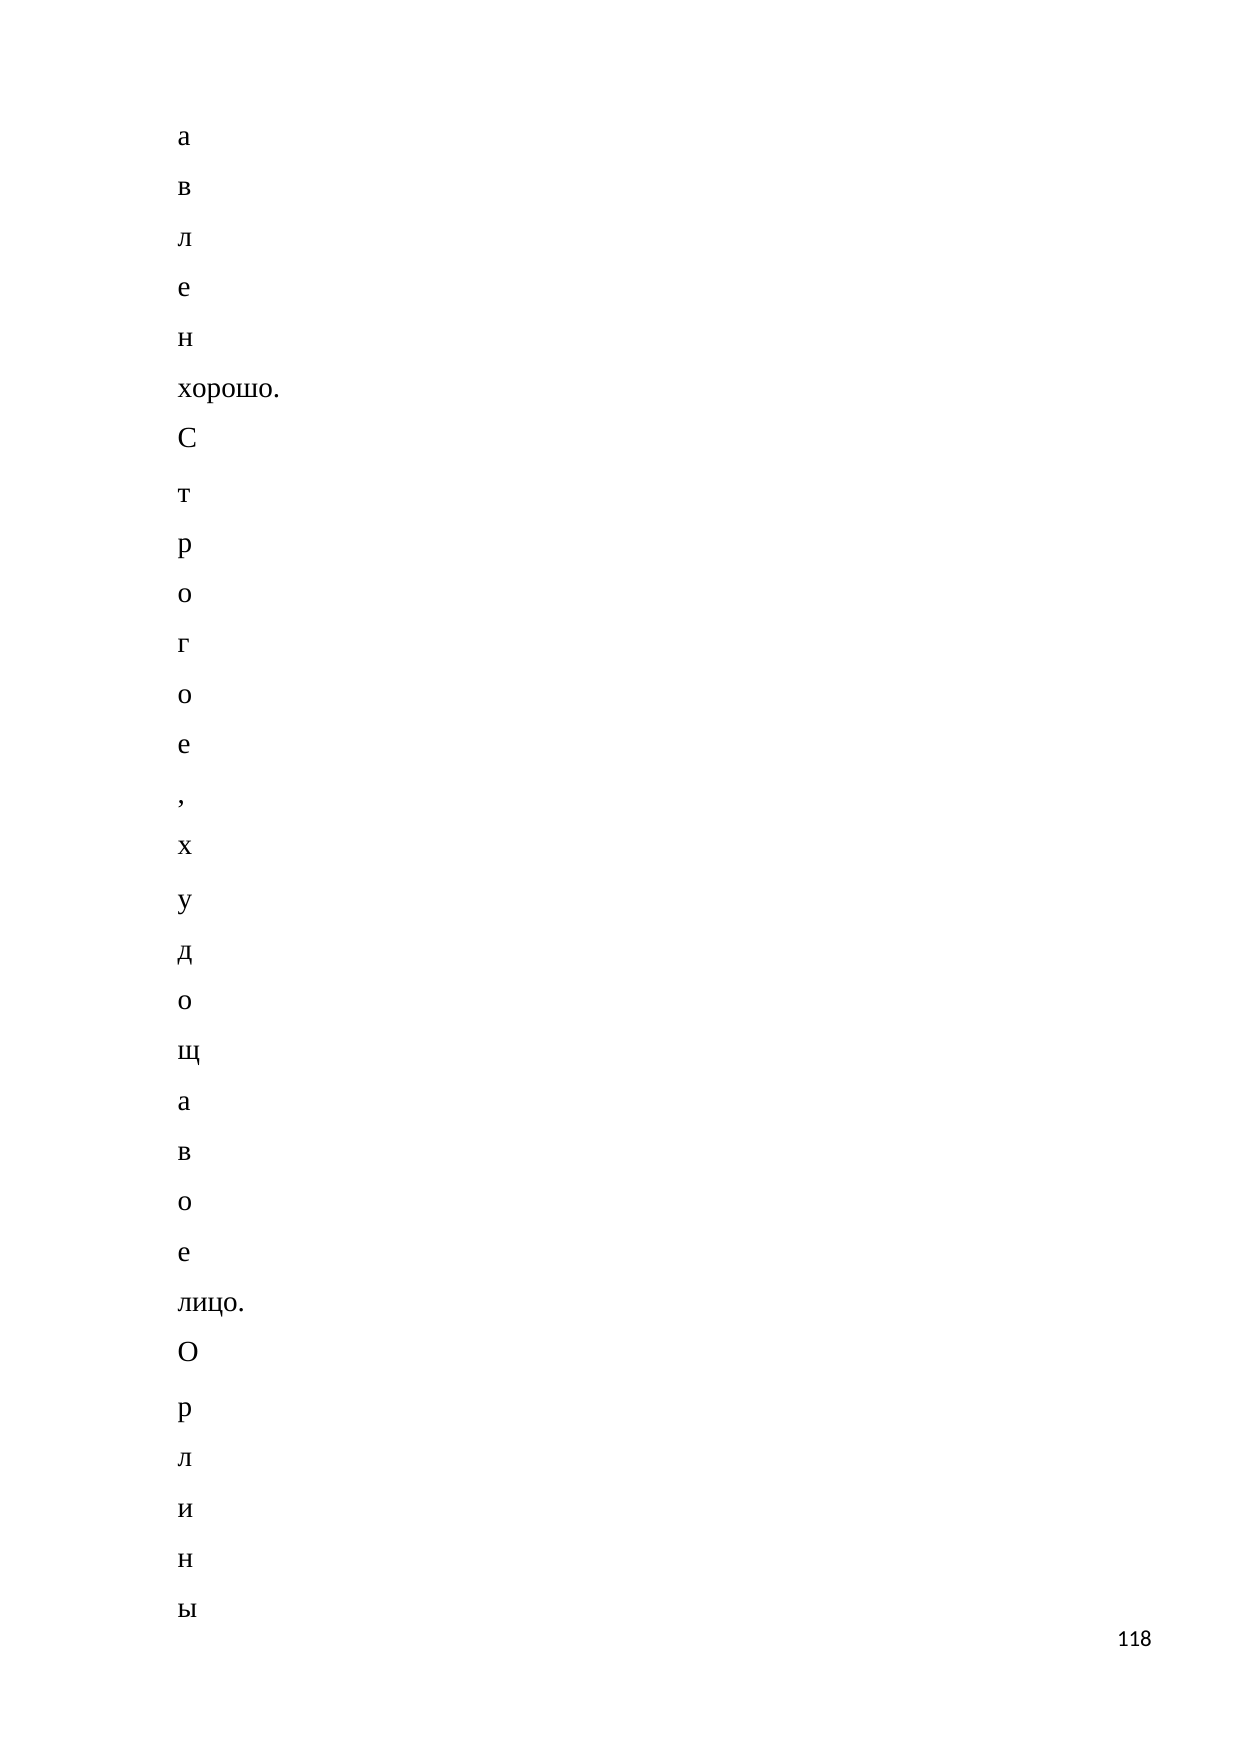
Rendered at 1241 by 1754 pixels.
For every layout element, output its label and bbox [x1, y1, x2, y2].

text [177, 118, 1152, 1624]
